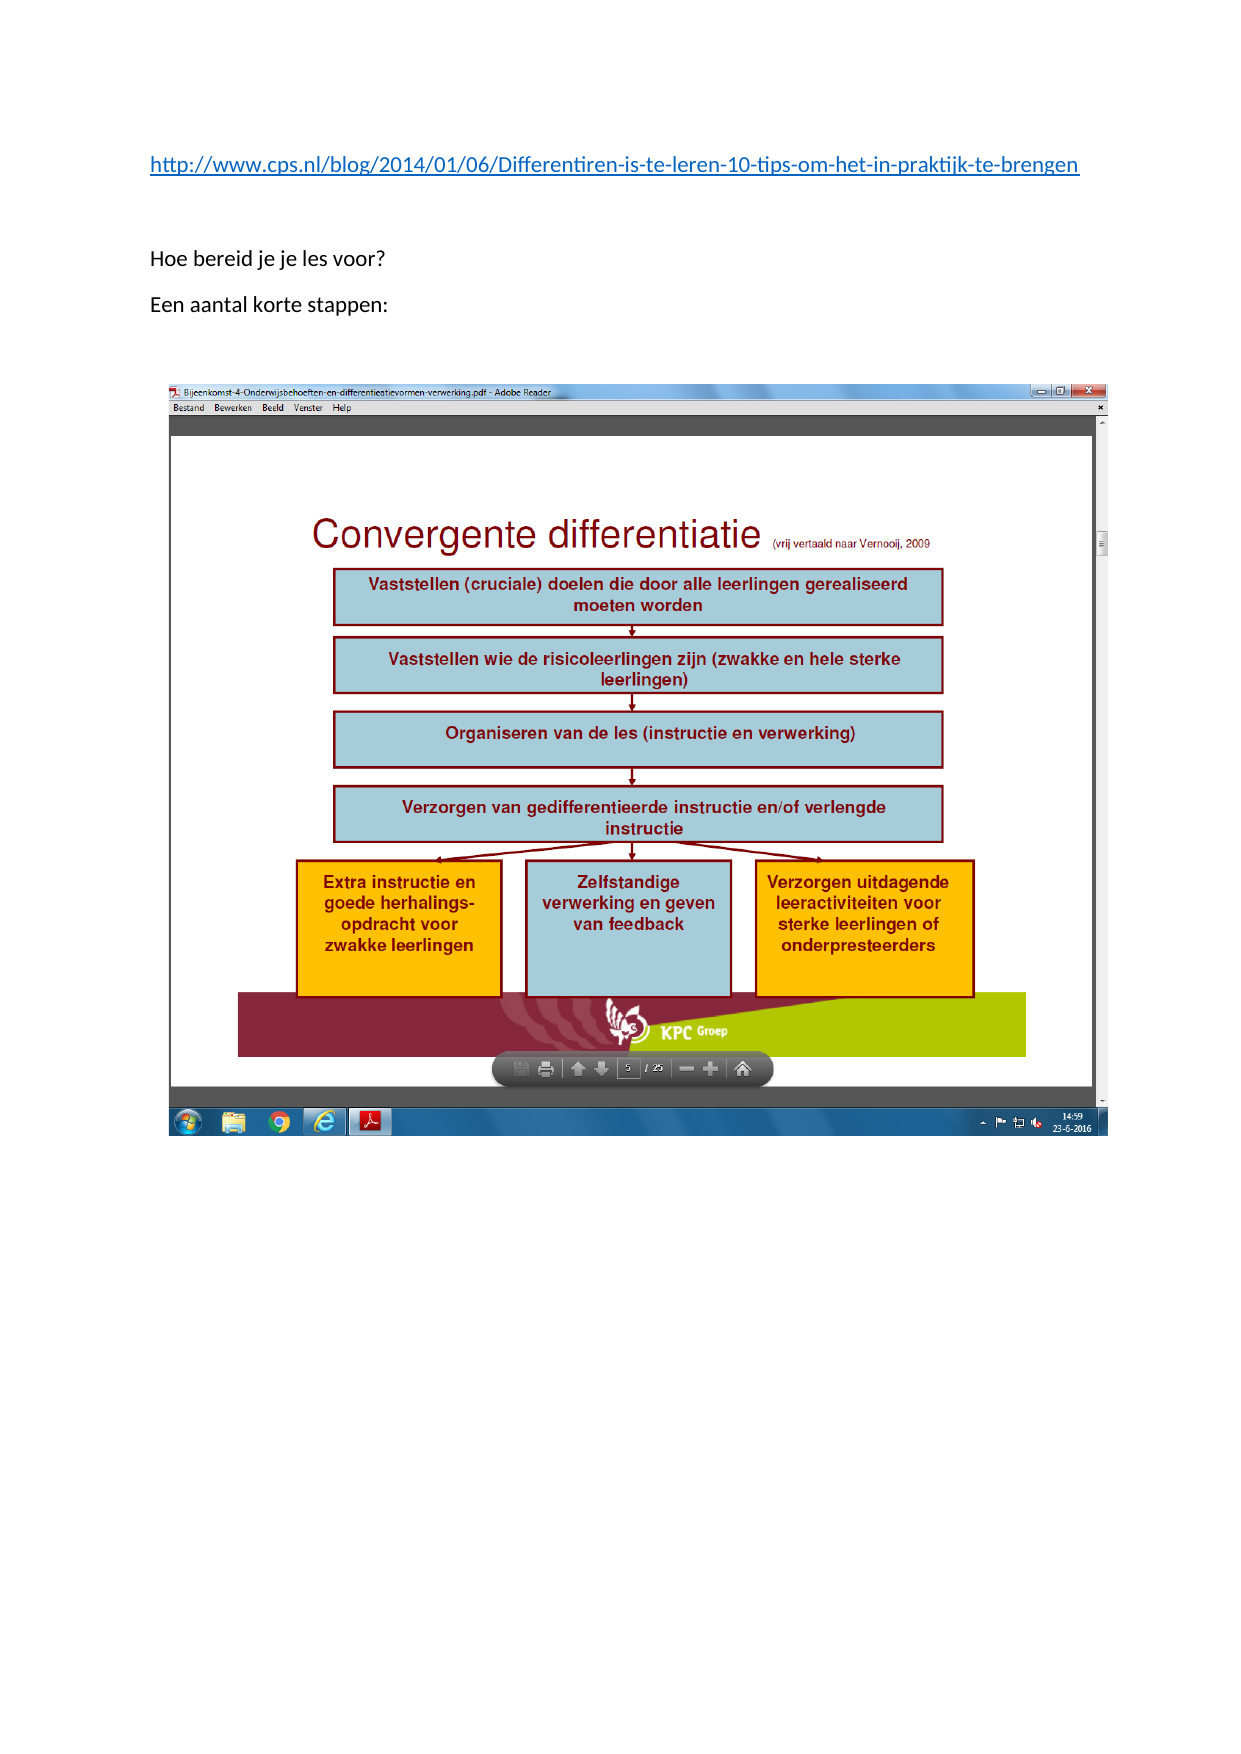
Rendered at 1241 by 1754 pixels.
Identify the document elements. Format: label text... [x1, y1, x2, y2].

text http://www.cps.nl/blog/2014/01/06/Differentiren-is-te-leren-10-tips-om-het-in-praktijk-te-brengen [150, 150, 1090, 178]
text Een aantal korte stappen: [150, 291, 1090, 319]
text Hoe bereid je je les voor? [150, 244, 1090, 272]
